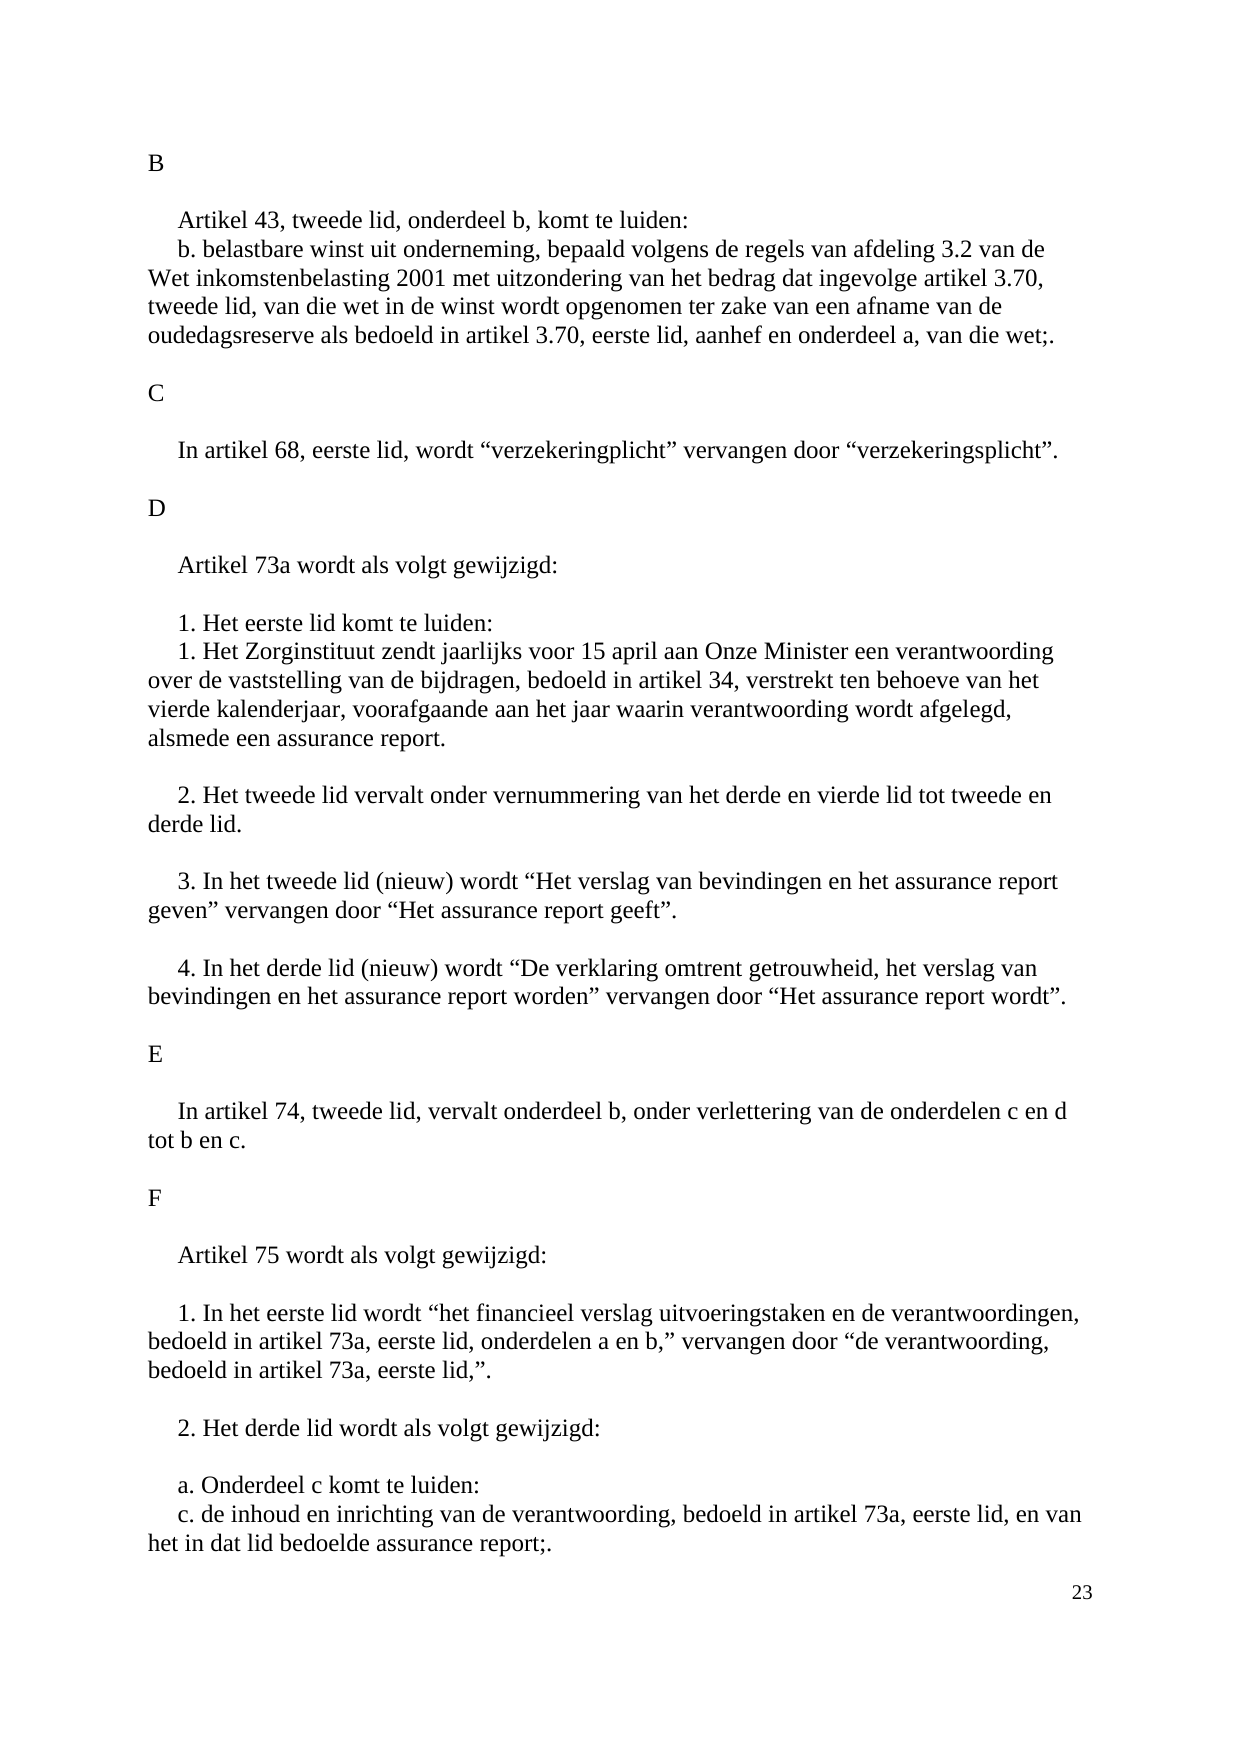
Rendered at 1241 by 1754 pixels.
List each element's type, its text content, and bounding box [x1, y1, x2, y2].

text b. belastbare winst uit onderneming, bepaald volgens de regels van afdeling 3.2 van de Wet inkomstenbelasting 2001 met uitzondering van het bedrag dat ingevolge artikel 3.70, tweede lid, van die wet in de winst wordt opgenomen ter zake van een afname van de oudedagsreserve als bedoeld in artikel 3.70, eerste lid, aanhef en onderdeel a, van die wet;. [148, 234, 1092, 349]
text In artikel 74, tweede lid, vervalt onderdeel b, onder verlettering van de onderdelen c en d tot b en c. [148, 1096, 1092, 1154]
text Artikel 73a wordt als volgt gewijzigd: [148, 550, 1092, 579]
text 4. In het derde lid (nieuw) wordt “De verklaring omtrent getrouwheid, het verslag van bevindingen en het assurance report worden” vervangen door “Het assurance report wordt”. [148, 953, 1092, 1010]
text Artikel 75 wordt als volgt gewijzigd: [148, 1240, 1092, 1269]
text B [148, 148, 1092, 176]
text c. de inhoud en inrichting van de verantwoording, bedoeld in artikel 73a, eerste lid, en van het in dat lid bedoelde assurance report;. [148, 1499, 1092, 1556]
text D [148, 493, 1092, 521]
text In artikel 68, eerste lid, wordt “verzekeringplicht” vervangen door “verzekeringsplicht”. [148, 435, 1092, 464]
text 3. In het tweede lid (nieuw) wordt “Het verslag van bevindingen en het assurance report geven” vervangen door “Het assurance report geeft”. [148, 866, 1092, 924]
text F [148, 1183, 1092, 1211]
text E [148, 1039, 1092, 1068]
text 2. Het tweede lid vervalt onder vernummering van het derde en vierde lid tot tweede en derde lid. [148, 780, 1092, 838]
text 1. Het eerste lid komt te luiden: [148, 608, 1092, 636]
text 1. In het eerste lid wordt “het financieel verslag uitvoeringstaken en de verantwoordingen, bedoeld in artikel 73a, eerste lid, onderdelen a en b,” vervangen door “de verantwoording, bedoeld in artikel 73a, eerste lid,”. [148, 1298, 1092, 1384]
text 1. Het Zorginstituut zendt jaarlijks voor 15 april aan Onze Minister een verantwoording over de vaststelling van de bijdragen, bedoeld in artikel 34, verstrekt ten behoeve van het vierde kalenderjaar, voorafgaande aan het jaar waarin verantwoording wordt afgelegd, alsmede een assurance report. [148, 636, 1092, 751]
text C [148, 378, 1092, 406]
text Artikel 43, tweede lid, onderdeel b, komt te luiden: [148, 205, 1092, 234]
text a. Onderdeel c komt te luiden: [148, 1470, 1092, 1499]
text 2. Het derde lid wordt als volgt gewijzigd: [148, 1413, 1092, 1441]
